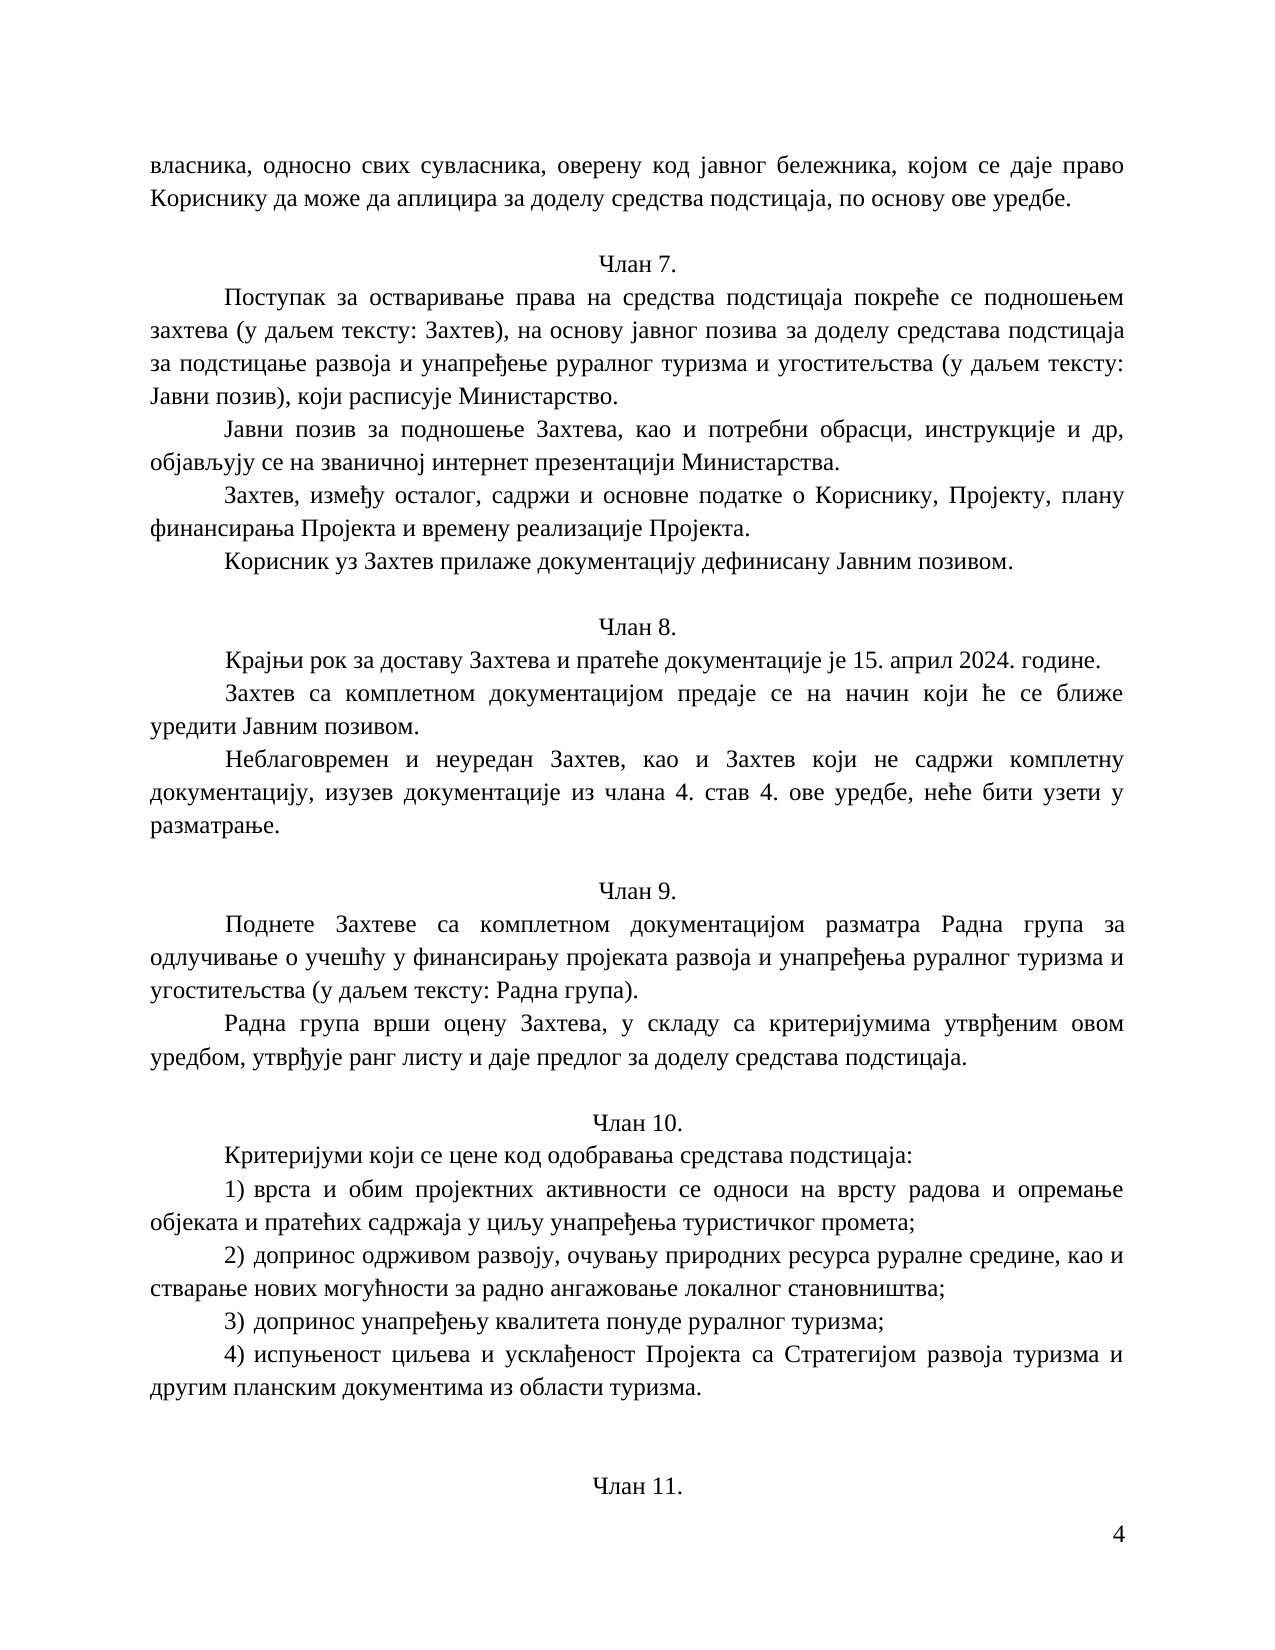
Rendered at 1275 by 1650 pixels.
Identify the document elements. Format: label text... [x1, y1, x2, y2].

text Неблаговремен и неуредан Захтев, као и Захтев који не садржи комплетну документацију, изузев документације из члана 4. став 4. ове уредбе, неће бити узети у разматрање. [150, 744, 1125, 839]
text Захтев са комплетном документацијом предаје се на начин који ће се ближе уредити Јавним позивом. [150, 678, 1125, 740]
text Јавни позив за подношење Захтева, као и потребни обрасци, инструкције и др, објављују се на званичној интернет презентацији Министарства. [150, 414, 1125, 476]
text Радна група врши оцену Захтева, у складу са критеријумима утврђеним овом уредбом, утврђује ранг листу и даје предлог за доделу средстава подстицаја. [150, 1008, 1125, 1070]
text Члан 11. [150, 1471, 1125, 1499]
text Члан 9. [150, 876, 1125, 905]
text Поступак за остваривање права на средства подстицаја покреће се подношењем захтева (у даљем тексту: Захтев), на основу јавног позива за доделу средстава подстицаја за подстицање развоја и унапређење руралног туризма и угоститељства (у даљем тексту: Јавни позив), који расписује Министарство. [150, 282, 1125, 410]
list допринос одрживом развоју, очувању природних ресурса руралне средине, као и стварање нових могућности за радно ангажовање локалног становништва; [150, 1240, 1124, 1301]
text Крајњи рок за доставу Захтева и пратеће документације је 15. април 2024. године. [150, 645, 1125, 674]
text Захтев, између осталог, садржи и основне податке о Кориснику, Пројекту, плану финансирања Пројекта и времену реализације Пројекта. [150, 480, 1125, 542]
text Критеријуми који се цене код одобравања средстава подстицаја: [194, 1141, 1124, 1169]
list допринос унапређењу квалитета понуде руралног туризма; [150, 1306, 1124, 1334]
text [150, 150, 1125, 212]
text Члан 7. [150, 249, 1125, 278]
list испуњеност циљева и усклађеност Пројекта са Стратегијом развоја туризма и другим планским документима из области туризма. [150, 1339, 1124, 1401]
text Члан 8. [150, 612, 1125, 641]
text Корисник уз Захтев прилаже документацију дефинисану Јавним позивом. [150, 546, 1125, 575]
text Поднете Захтеве са комплетном документацијом разматра Радна група за одлучивање о учешћу у финансирању пројеката развоја и унапређења руралног туризма и угоститељства (у даљем тексту: Радна група). [150, 909, 1126, 1004]
list врста и обим пројектних активности се односи на врсту радова и опремање објеката и пратећих садржаја у циљу унапређења туристичког промета; [150, 1174, 1124, 1235]
text Члан 10. [150, 1108, 1125, 1136]
